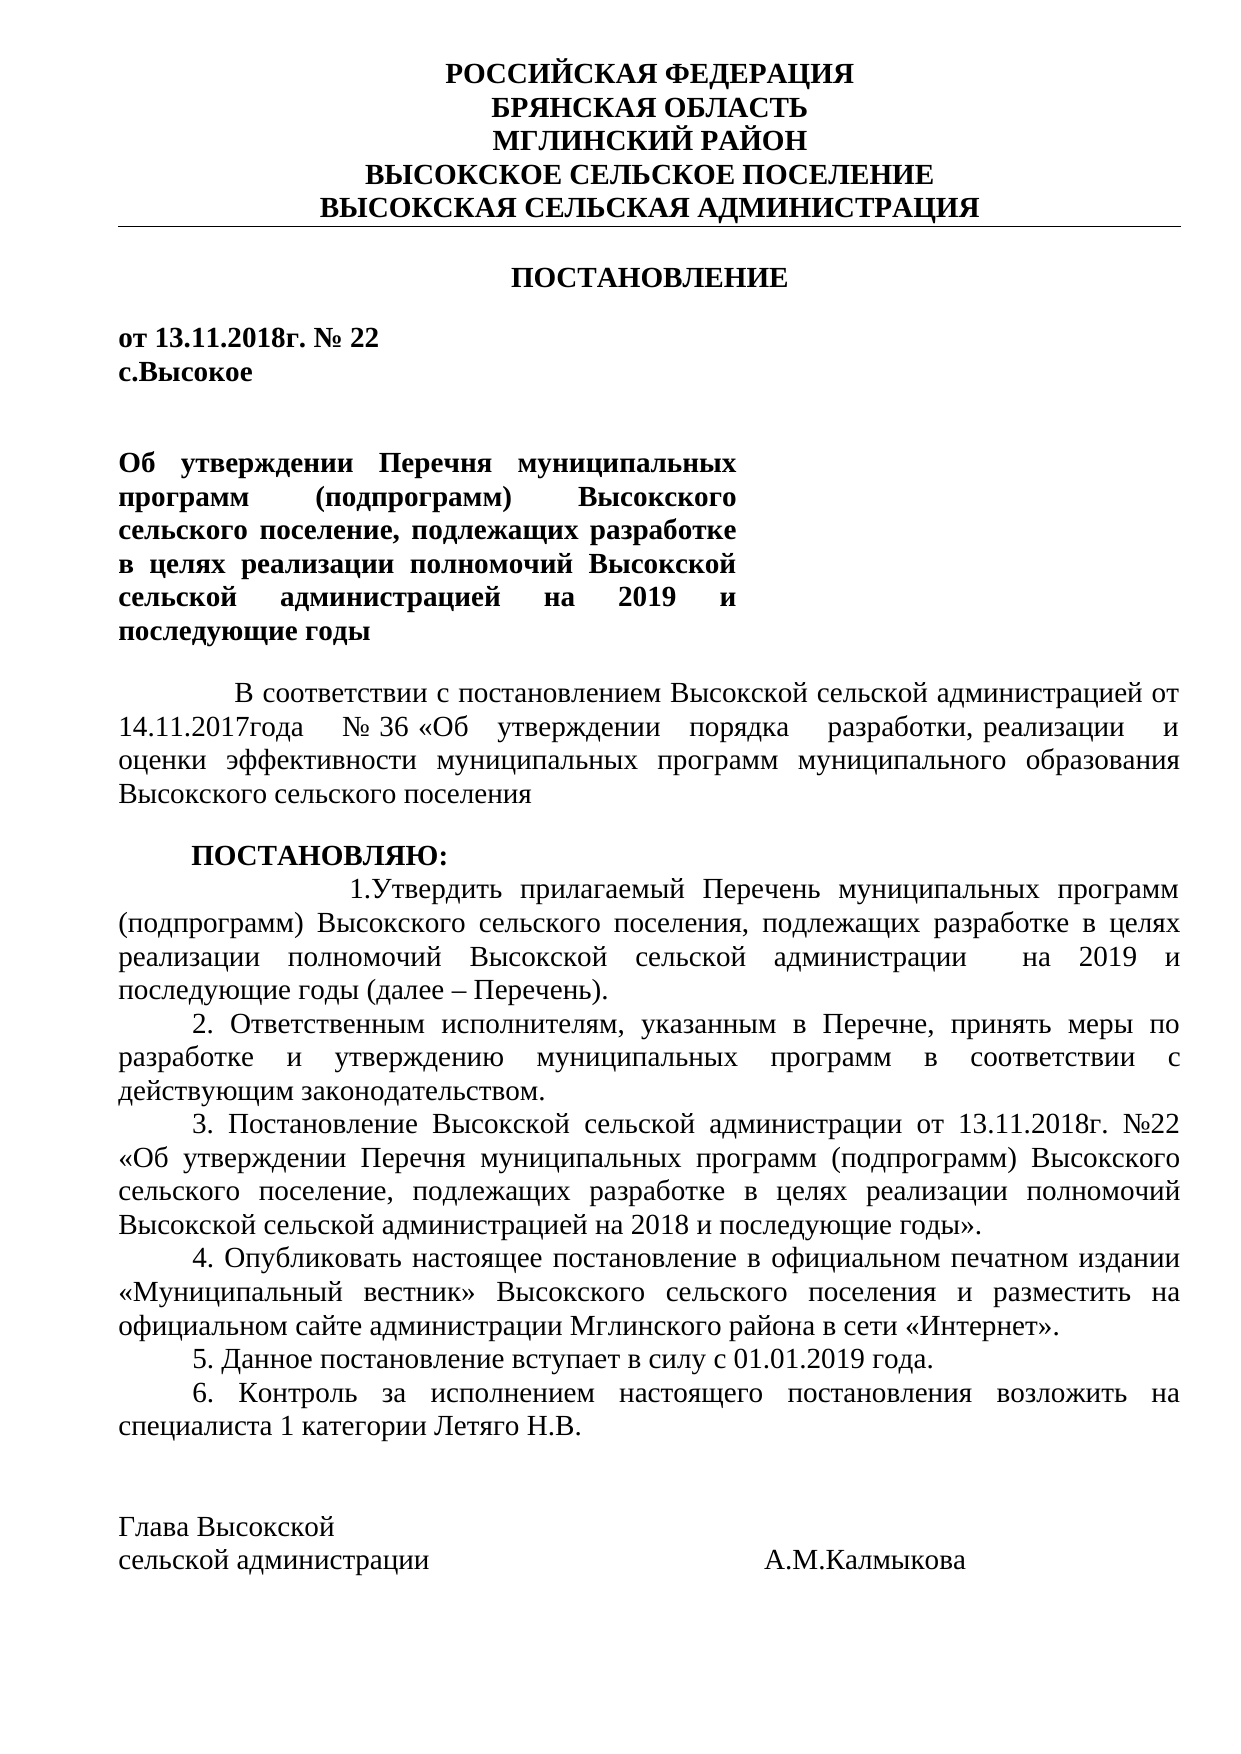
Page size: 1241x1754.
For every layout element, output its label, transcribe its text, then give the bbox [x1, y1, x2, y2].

text ПОСТАНОВЛЯЮ: [118, 838, 1181, 872]
text 4. Опубликовать настоящее постановление в официальном печатном издании «Муниципальный вестник» Высокского сельского поселения и разместить на официальном сайте администрации Мглинского района в сети «Интернет». [118, 1241, 1181, 1341]
text 1.Утвердить прилагаемый Перечень муниципальных программ (подпрограмм) Высокского сельского поселения, подлежащих разработке в целях реализации полномочий Высокской сельской администрации на 2019 и последующие годы (далее – Перечень). [118, 872, 1181, 1006]
text Об утверждении Перечня муниципальных программ (подпрограмм) Высокского сельского поселение, подлежащих разработке в целях реализации полномочий Высокской сельской администрацией на 2019 и последующие годы [118, 445, 737, 646]
text от 13.11.2018г. № 22 [118, 321, 1181, 354]
text МГЛИНСКИЙ РАЙОН [118, 123, 1181, 157]
text 2. Ответственным исполнителям, указанным в Перечне, принять меры по разработке и утверждению муниципальных программ в соответствии с действующим законодательством. [118, 1006, 1181, 1106]
text с.Высокое [118, 354, 1181, 388]
text сельской администрации А.М.Калмыкова [118, 1542, 1181, 1576]
text ПОСТАНОВЛЕНИЕ [118, 261, 1181, 294]
text ВЫСОКСКОЕ СЕЛЬСКОЕ ПОСЕЛЕНИЕ ВЫСОКСКАЯ СЕЛЬСКАЯ АДМИНИСТРАЦИЯ [118, 157, 1181, 226]
text В соответствии с постановлением Высокской сельской администрацией от 14.11.2017года № 36 «Об утверждении порядка разработки, реализации и оценки эффективности муниципальных программ муниципального образования Высокского сельского поселения [118, 675, 1181, 809]
text Глава Высокской [118, 1509, 1181, 1542]
text 6. Контроль за исполнением настоящего постановления возложить на специалиста 1 категории Летяго Н.В. [118, 1375, 1181, 1442]
text БРЯНСКАЯ ОБЛАСТЬ [118, 90, 1181, 123]
text 5. Данное постановление вступает в силу с 01.01.2019 года. [118, 1341, 1181, 1375]
text 3. Постановление Высокской сельской администрации от 13.11.2018г. №22 «Об утверждении Перечня муниципальных программ (подпрограмм) Высокского сельского поселение, подлежащих разработке в целях реализации полномочий Высокской сельской администрацией на 2018 и последующие годы». [118, 1106, 1181, 1241]
text РОССИЙСКАЯ ФЕДЕРАЦИЯ [118, 56, 1181, 90]
